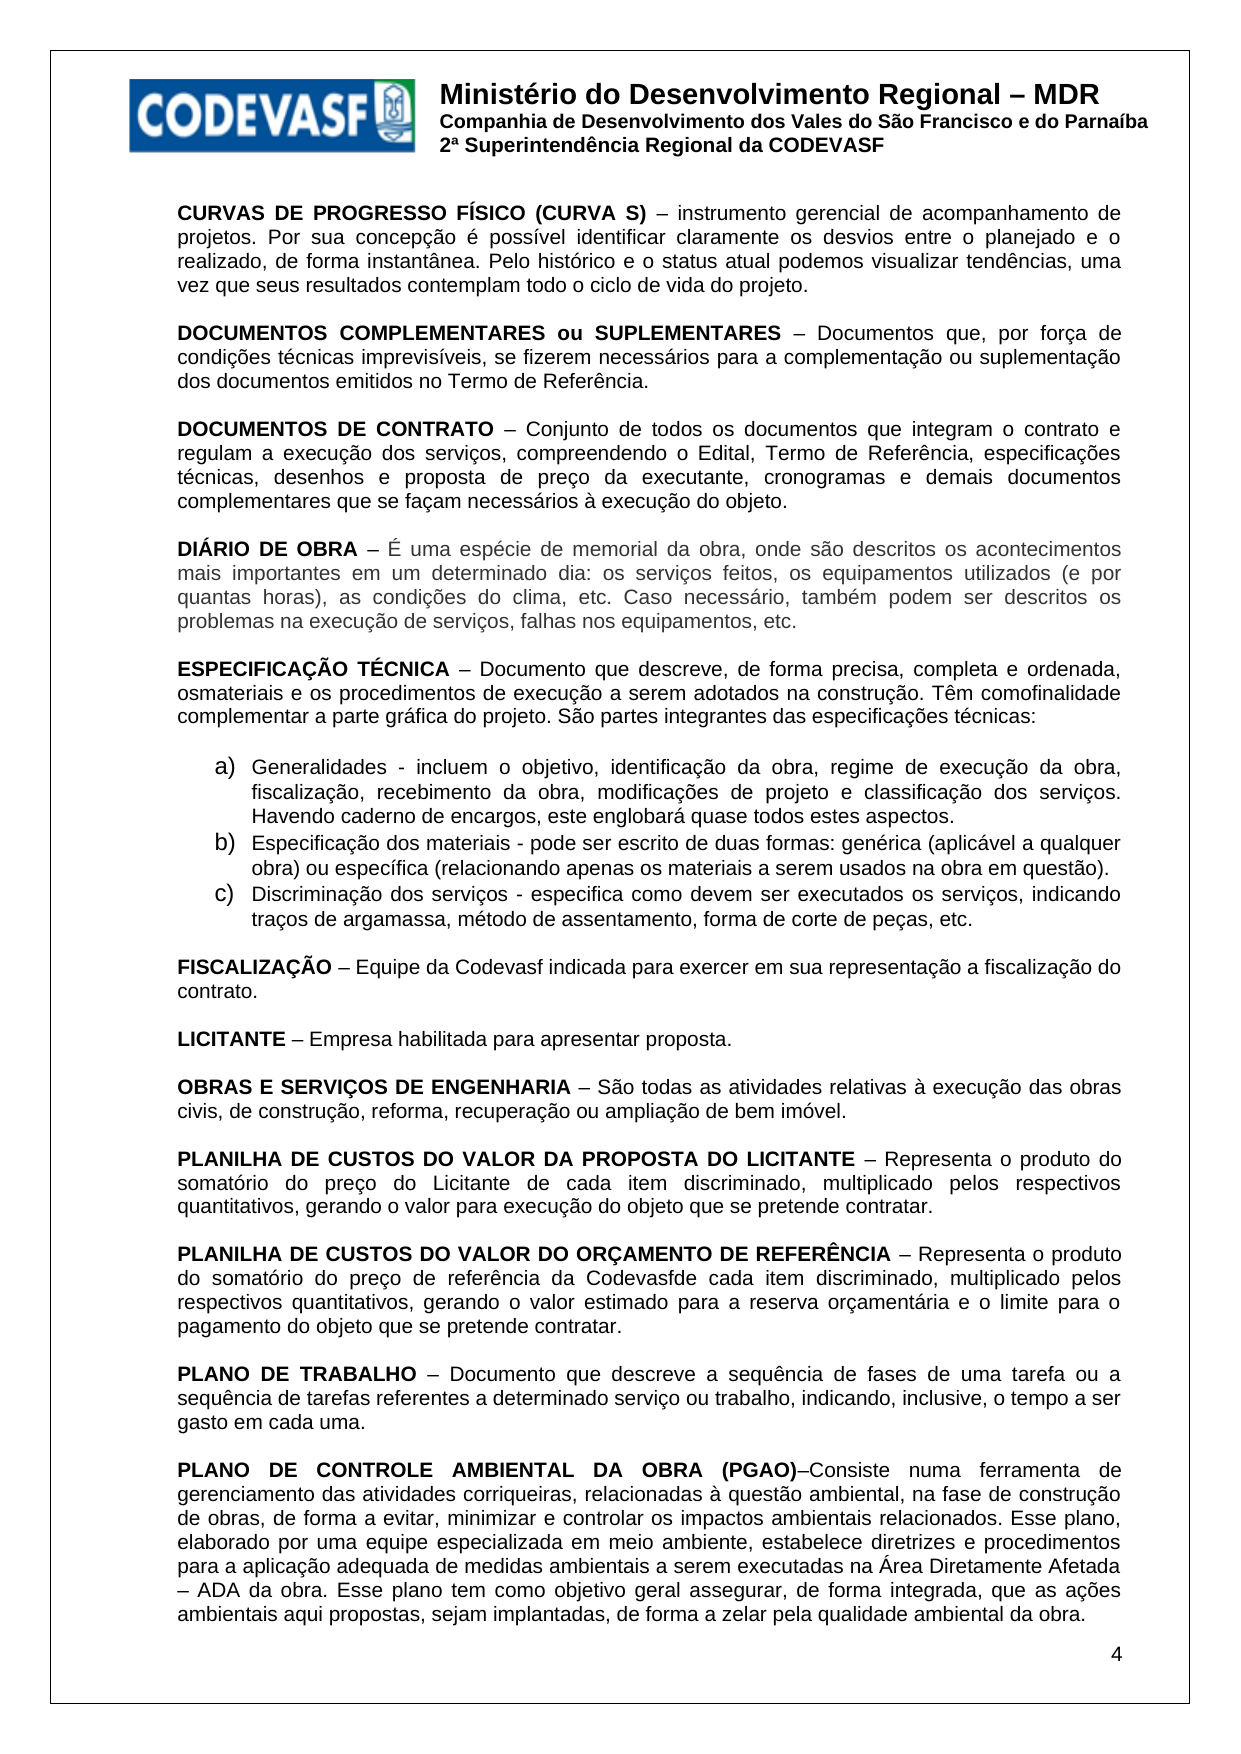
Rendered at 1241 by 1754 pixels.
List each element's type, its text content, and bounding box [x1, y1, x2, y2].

text FISCALIZAÇÃO – Equipe da Codevasf indicada para exercer em sua representação a fiscalização do contrato. [177, 955, 1122, 1003]
text PLANO DE TRABALHO – Documento que descreve a sequência de fases de uma tarefa ou a sequência de tarefas referentes a determinado serviço ou trabalho, indicando, inclusive, o tempo a ser gasto em cada uma. [177, 1362, 1122, 1434]
text DIÁRIO DE OBRA – É uma espécie de memorial da obra, onde são descritos os acontecimentos mais importantes em um determinado dia: os serviços feitos, os equipamentos utilizados (e por quantas horas), as condições do clima, etc. Caso necessário, também podem ser descritos os problemas na execução de serviços, falhas nos equipamentos, etc. [177, 537, 1122, 632]
text ESPECIFICAÇÃO TÉCNICA – Documento que descreve, de forma precisa, completa e ordenada, osmateriais e os procedimentos de execução a serem adotados na construção. Têm comofinalidade complementar a parte gráfica do projeto. São partes integrantes das especificações técnicas: [177, 656, 1122, 728]
text DOCUMENTOS COMPLEMENTARES ou SUPLEMENTARES – Documentos que, por força de condições técnicas imprevisíveis, se fizerem necessários para a complementação ou suplementação dos documentos emitidos no Termo de Referência. [177, 321, 1122, 393]
text PLANILHA DE CUSTOS DO VALOR DA PROPOSTA DO LICITANTE – Representa o produto do somatório do preço do Licitante de cada item discriminado, multiplicado pelos respectivos quantitativos, gerando o valor para execução do objeto que se pretende contratar. [177, 1146, 1122, 1218]
list Generalidades - incluem o objetivo, identificação da obra, regime de execução da obra, fiscalização, recebimento da obra, modificações de projeto e classificação dos serviços. Havendo caderno de encargos, este englobará quase todos estes aspectos. [214, 752, 1122, 828]
list Especificação dos materiais - pode ser escrito de duas formas: genérica (aplicável a qualquer obra) ou específica (relacionando apenas os materiais a serem usados na obra em questão). [214, 828, 1122, 879]
text PLANILHA DE CUSTOS DO VALOR DO ORÇAMENTO DE REFERÊNCIA – Representa o produto do somatório do preço de referência da Codevasfde cada item discriminado, multiplicado pelos respectivos quantitativos, gerando o valor estimado para a reserva orçamentária e o limite para o pagamento do objeto que se pretende contratar. [177, 1242, 1122, 1338]
text LICITANTE – Empresa habilitada para apresentar proposta. [177, 1027, 1122, 1051]
text DOCUMENTOS DE CONTRATO – Conjunto de todos os documentos que integram o contrato e regulam a execução dos serviços, compreendendo o Edital, Termo de Referência, especificações técnicas, desenhos e proposta de preço da executante, cronogramas e demais documentos complementares que se façam necessários à execução do objeto. [177, 417, 1122, 513]
list Discriminação dos serviços - especifica como devem ser executados os serviços, indicando traços de argamassa, método de assentamento, forma de corte de peças, etc. [214, 879, 1122, 931]
text PLANO DE CONTROLE AMBIENTAL DA OBRA (PGAO)–Consiste numa ferramenta de gerenciamento das atividades corriqueiras, relacionadas à questão ambiental, na fase de construção de obras, de forma a evitar, minimizar e controlar os impactos ambientais relacionados. Esse plano, elaborado por uma equipe especializada em meio ambiente, estabelece diretrizes e procedimentos para a aplicação adequada de medidas ambientais a serem executadas na Área Diretamente Afetada – ADA da obra. Esse plano tem como objetivo geral assegurar, de forma integrada, que as ações ambientais aqui propostas, sejam implantadas, de forma a zelar pela qualidade ambiental da obra. [177, 1458, 1122, 1626]
text CURVAS DE PROGRESSO FÍSICO (CURVA S) – instrumento gerencial de acompanhamento de projetos. Por sua concepção é possível identificar claramente os desvios entre o planejado e o realizado, de forma instantânea. Pelo histórico e o status atual podemos visualizar tendências, uma vez que seus resultados contemplam todo o ciclo de vida do projeto. [177, 201, 1122, 297]
picture [129, 79, 417, 155]
text OBRAS E SERVIÇOS DE ENGENHARIA – São todas as atividades relativas à execução das obras civis, de construção, reforma, recuperação ou ampliação de bem imóvel. [177, 1074, 1122, 1122]
